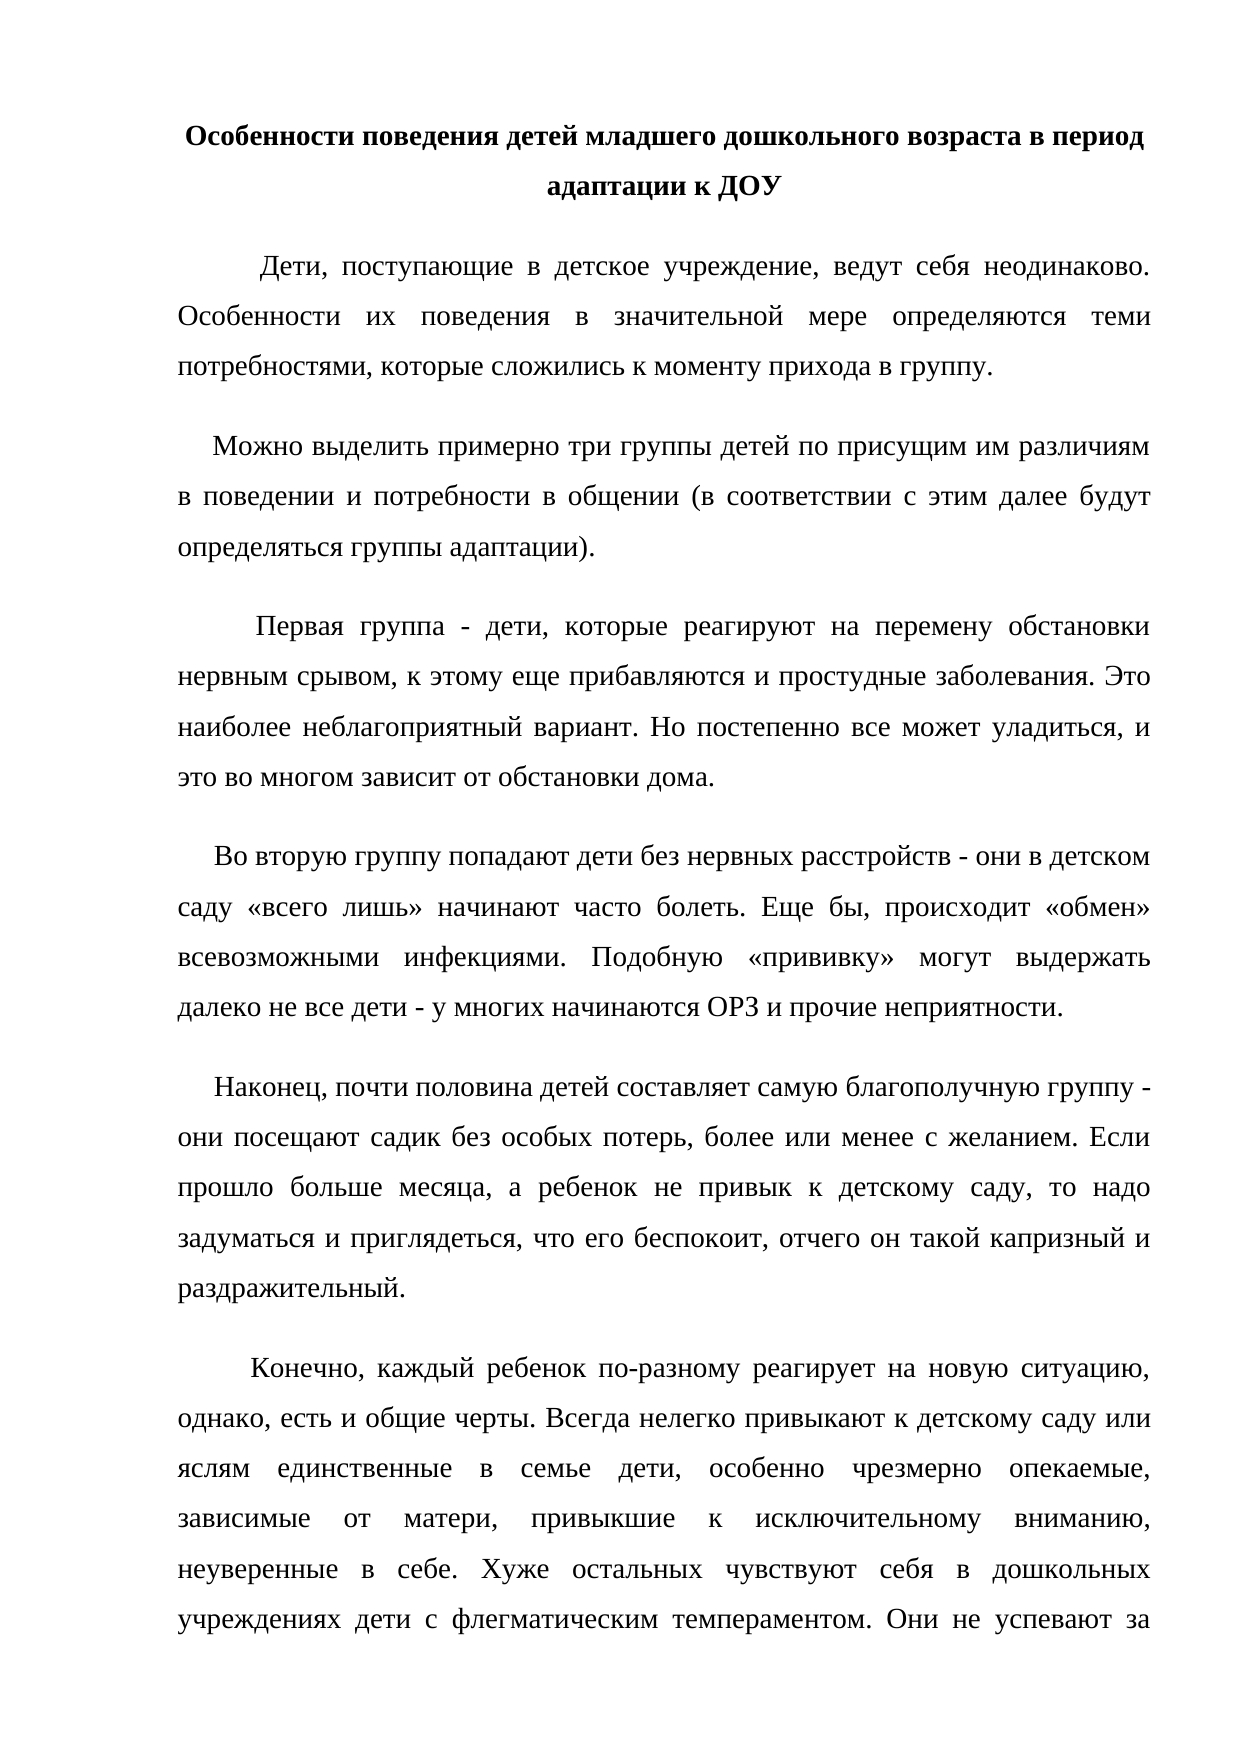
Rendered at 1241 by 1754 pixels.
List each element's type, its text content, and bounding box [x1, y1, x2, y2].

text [177, 1350, 1152, 1635]
text Наконец, почти половина детей составляет самую благополучную группу - они посещают садик без особых потерь, более или менее с желанием. Если прошло больше месяца, а ребенок не привык к детскому саду, то надо задуматься и приглядеться, что его беспокоит, отчего он такой капризный и раздражительный. [177, 1069, 1152, 1304]
text Дети, поступающие в детское учреждение, ведут себя неодинаково. Особенности их поведения в значительной мере определяются теми потребностями, которые сложились к моменту прихода в группу. [177, 248, 1152, 382]
text Особенности поведения детей младшего дошкольного возраста в период адаптации к ДОУ [177, 118, 1152, 202]
text Во вторую группу попадают дети без нервных расстройств - они в детском саду «всего лишь» начинают часто болеть. Еще бы, происходит «обмен» всевозможными инфекциями. Подобную «прививку» могут выдержать далеко не все дети - у многих начинаются ОРЗ и прочие неприятности. [177, 838, 1152, 1023]
text Первая группа - дети, которые реагируют на перемену обстановки нервным срывом, к этому еще прибавляются и простудные заболевания. Это наиболее неблагоприятный вариант. Но постепенно все может уладиться, и это во многом зависит от обстановки дома. [177, 608, 1152, 793]
text Можно выделить примерно три группы детей по присущим им различиям в поведении и потребности в общении (в соответствии с этим далее будут определяться группы адаптации). [177, 428, 1152, 562]
